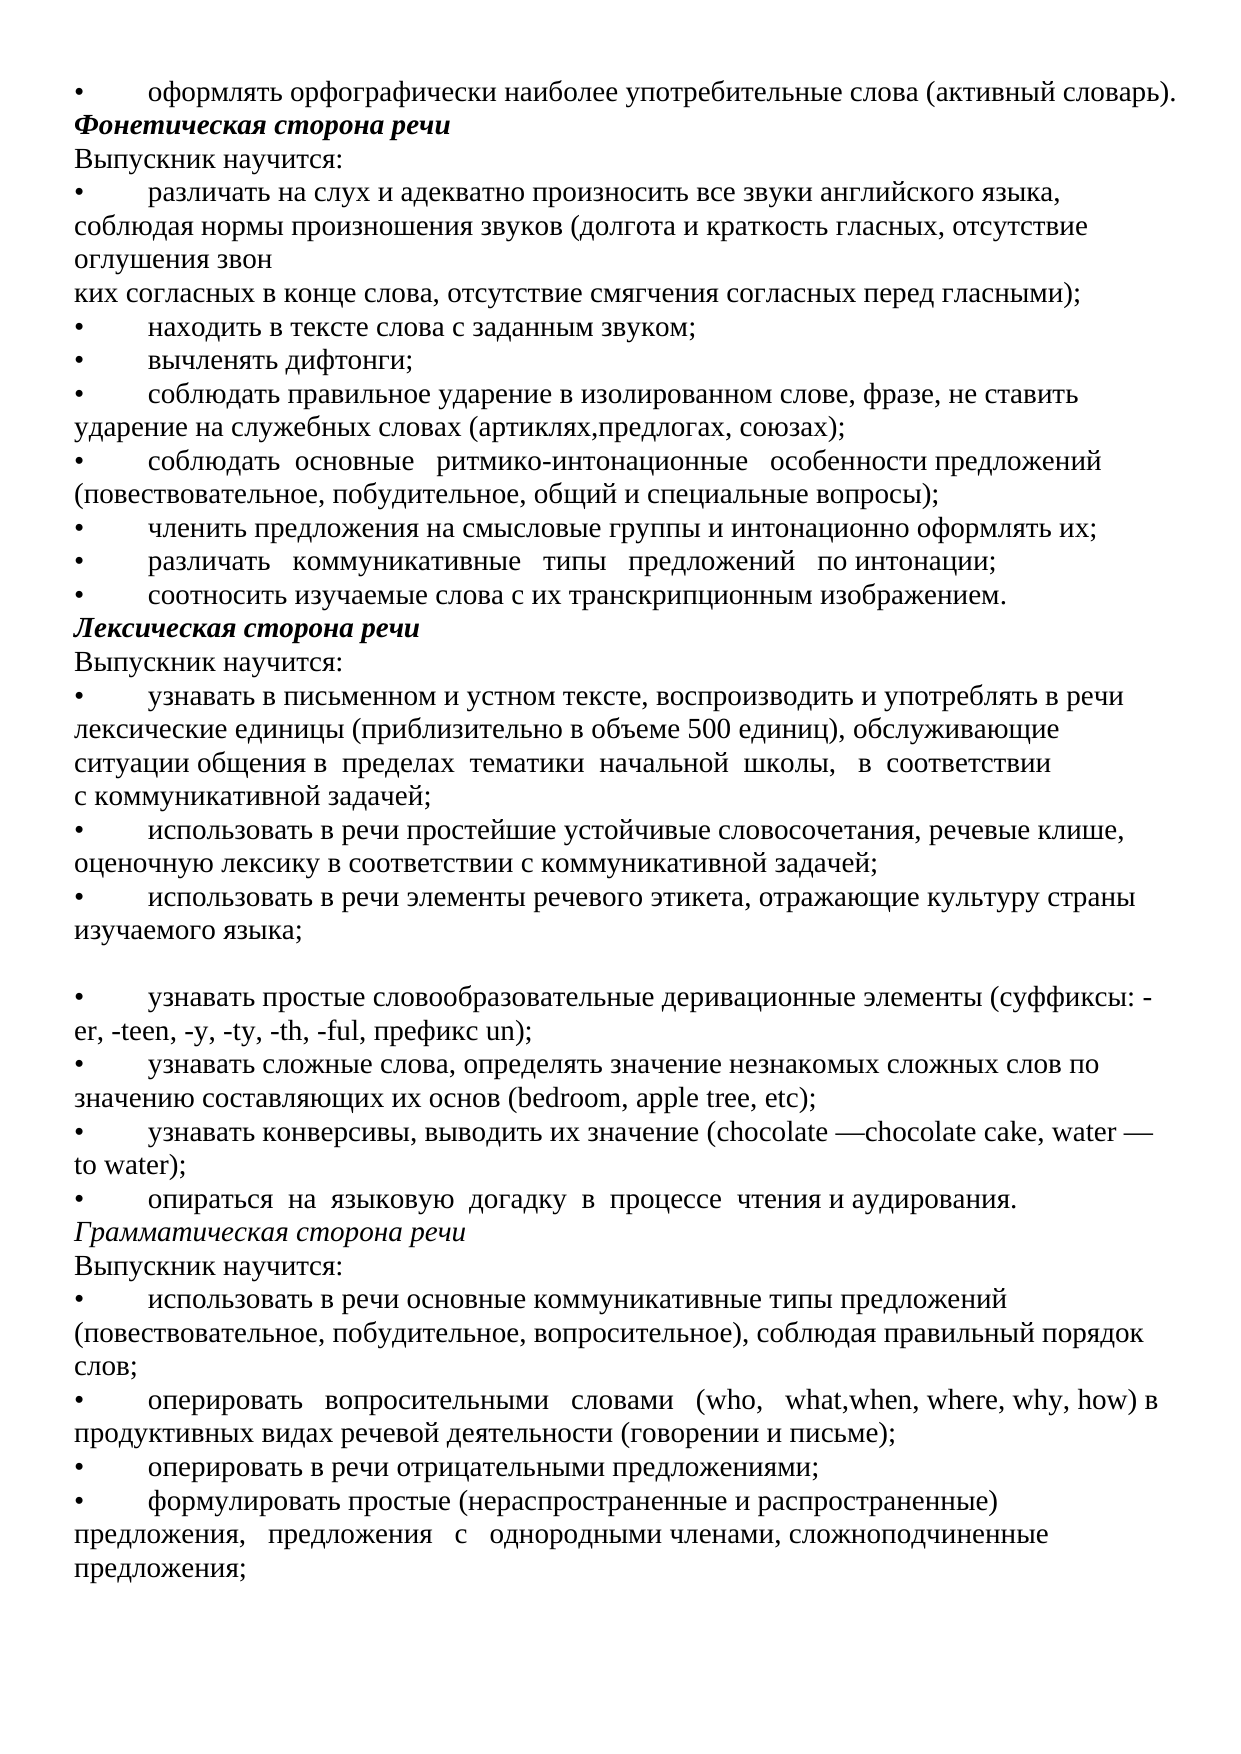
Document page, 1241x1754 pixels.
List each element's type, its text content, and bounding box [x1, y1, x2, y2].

text Грамматическая сторона речи [74, 1214, 1181, 1248]
text Выпускник научится: [74, 141, 1181, 174]
list формулировать простые (нераспространенные и распространенные) предложения, предложения с однородными членами, сложноподчиненные предложения; [74, 1483, 1181, 1583]
list различать коммуникативные типы предложений по интонации; [74, 543, 1181, 577]
list соотносить изучаемые слова с их транскрипционным изображением. [74, 577, 1181, 611]
text Лексическая сторона речи [74, 611, 1181, 644]
list использовать в речи простейшие устойчивые словосочетания, речевые клише, оценочную лексику в соответствии с коммуникативной задачей; [74, 812, 1181, 879]
list оперировать в речи отрицательными предложениями; [74, 1449, 1181, 1483]
text Выпускник научится: [74, 1248, 1181, 1281]
list узнавать сложные слова, определять значение незнакомых сложных слов по значению составляющих их основ (bedroom, apple tree, etc); [74, 1047, 1181, 1114]
list вычленять дифтонги; [74, 342, 1181, 376]
list оперировать вопросительными словами (who, what,when, where, why, how) в продуктивных видах речевой деятельности (говорении и письме); [74, 1382, 1181, 1449]
list соблюдать основные ритмико-интонационные особенности предложений (повествовательное, побудительное, общий и специальные вопросы); [74, 443, 1181, 510]
text • опираться на языковую догадку в процессе чтения и аудирования. [74, 1181, 1181, 1214]
list узнавать простые словообразовательные деривационные элементы (суффиксы: -er, -teen, -y, -ty, -th, -ful, префикс un); [74, 979, 1181, 1047]
list различать на слух и адекватно произносить все звуки английского языка, соблюдая нормы произношения звуков (долгота и краткость гласных, отсутствие оглушения звон ких согласных в конце слова, отсутствие смягчения согласных перед гласными); [74, 174, 1181, 309]
list узнавать конверсивы, выводить их значение (chocolate —chocolate cake, water — to water); [74, 1114, 1181, 1181]
text Фонетическая сторона речи [74, 107, 1181, 141]
list оформлять орфографически наиболее употребительные слова (активный словарь). [74, 74, 1181, 107]
text Выпускник научится: [74, 644, 1181, 678]
list членить предложения на смысловые группы и интонационно оформлять их; [74, 510, 1181, 543]
list использовать в речи основные коммуникативные типы предложений (повествовательное, побудительное, вопросительное), соблюдая правильный порядок слов; [74, 1281, 1181, 1382]
list находить в тексте слова с заданным звуком; [74, 309, 1181, 342]
list соблюдать правильное ударение в изолированном слове, фразе, не ставить ударение на служебных словах (артиклях,предлогах, союзах); [74, 376, 1181, 443]
list использовать в речи элементы речевого этикета, отражающие культуру страны изучаемого языка; [74, 879, 1181, 946]
list узнавать в письменном и устном тексте, воспроизводить и употреблять в речи лексические единицы (приблизительно в объеме 500 единиц), обслуживающие ситуации общения в пределах тематики начальной школы, в соответствии с коммуникативной задачей; [74, 678, 1181, 812]
